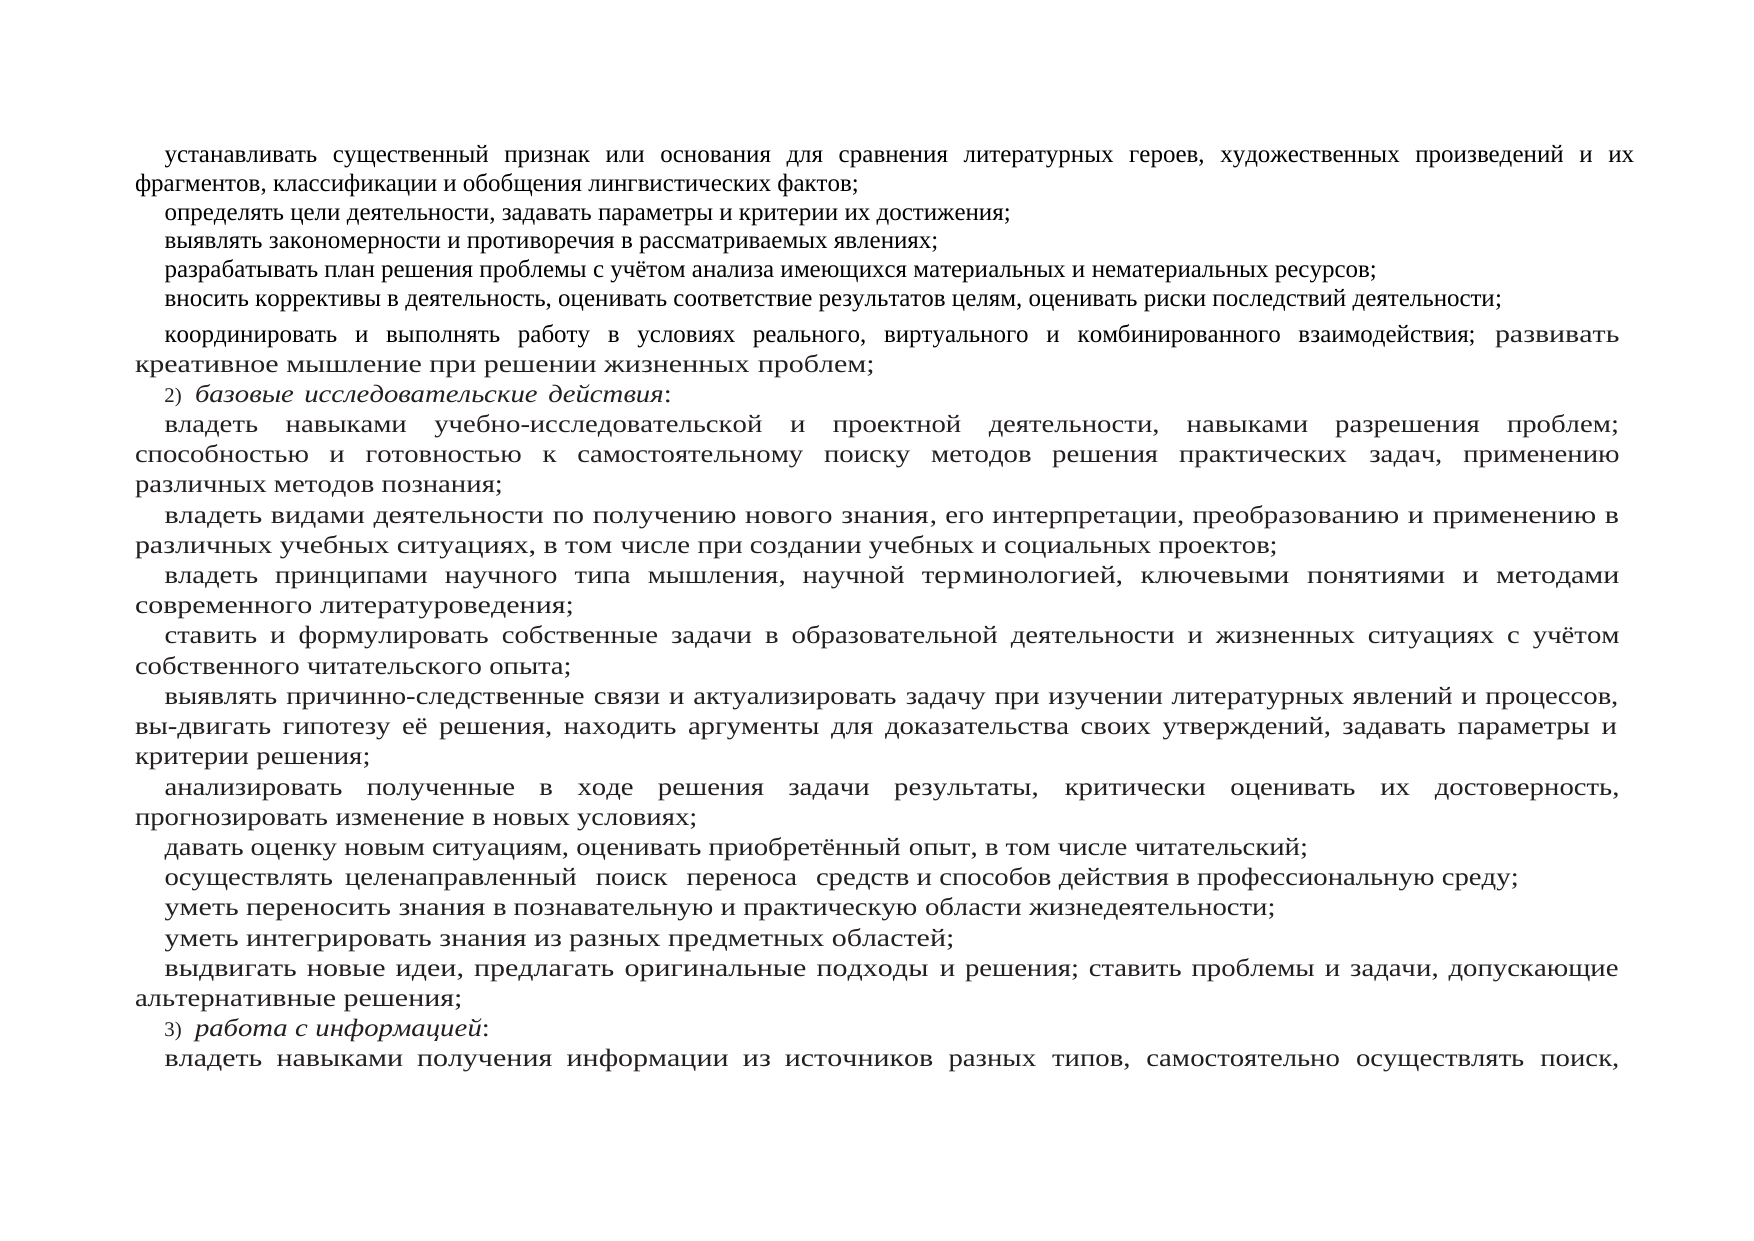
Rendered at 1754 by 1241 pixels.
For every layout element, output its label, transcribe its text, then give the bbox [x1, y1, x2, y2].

list базовые исследовательские действия: [164, 379, 1636, 408]
text уметь интегрировать знания из разных предметных областей; [135, 923, 1619, 951]
text выдвигать новые идеи, предлагать оригинальные подходы и решения; ставить проблемы и задачи, допускающие альтернативные решения; [135, 953, 1619, 1012]
list работа с информацией: [164, 1013, 1636, 1042]
text выявлять закономерности и противоречия в рассматриваемых явлениях; [135, 225, 1636, 254]
text владеть видами деятельности по получению нового знания, его интерпретации, преобразованию и применению в различных учебных ситуациях, в том числе при создании учебных и социальных проектов; [135, 500, 1619, 559]
text разрабатывать план решения проблемы с учётом анализа имеющихся материальных и нематериальных ресурсов; [135, 254, 1636, 283]
text уметь переносить знания в познавательную и практическую области жизнедеятельности; [135, 892, 1619, 921]
text анализировать полученные в ходе решения задачи результаты, критически оценивать их достоверность, прогнозировать изменение в новых условиях; [135, 772, 1619, 830]
text выявлять причинно-следственные связи и актуализировать задачу при изучении литературных явлений и процессов, вы-двигать гипотезу её решения, находить аргументы для доказательства своих утверждений, задавать параметры и критерии решения; [135, 681, 1619, 770]
text владеть принципами научного типа мышления, научной терминологией, ключевыми понятиями и методами современного литературоведения; [135, 560, 1619, 619]
text давать оценку новым ситуациям, оценивать приобретённый опыт, в том числе читательский; [135, 832, 1619, 861]
text устанавливать существенный признак или основания для сравнения литературных героев, художественных произведений и их фрагментов, классификации и обобщения лингвистических фактов; [135, 139, 1636, 196]
text определять цели деятельности, задавать параметры и критерии их достижения; [135, 197, 1636, 225]
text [135, 1043, 1619, 1072]
text владеть навыками учебно-исследовательской и проектной деятельности, навыками разрешения проблем; способностью и готовностью к самостоятельному поиску методов решения практических задач, применению различных методов познания; [135, 409, 1619, 498]
text ставить и формулировать собственные задачи в образовательной деятельности и жизненных ситуациях с учётом собственного читательского опыта; [135, 621, 1619, 679]
text координировать и выполнять работу в условиях реального, виртуального и комбинированного взаимодействия; развивать креативное мышление при решении жизненных проблем; [135, 319, 1619, 378]
text осуществлять целенаправленный поиск переноса средств и способов действия в профессиональную среду; [135, 862, 1619, 891]
text вносить коррективы в деятельность, оценивать соответствие результатов целям, оценивать риски последствий деятельности; [135, 283, 1636, 312]
